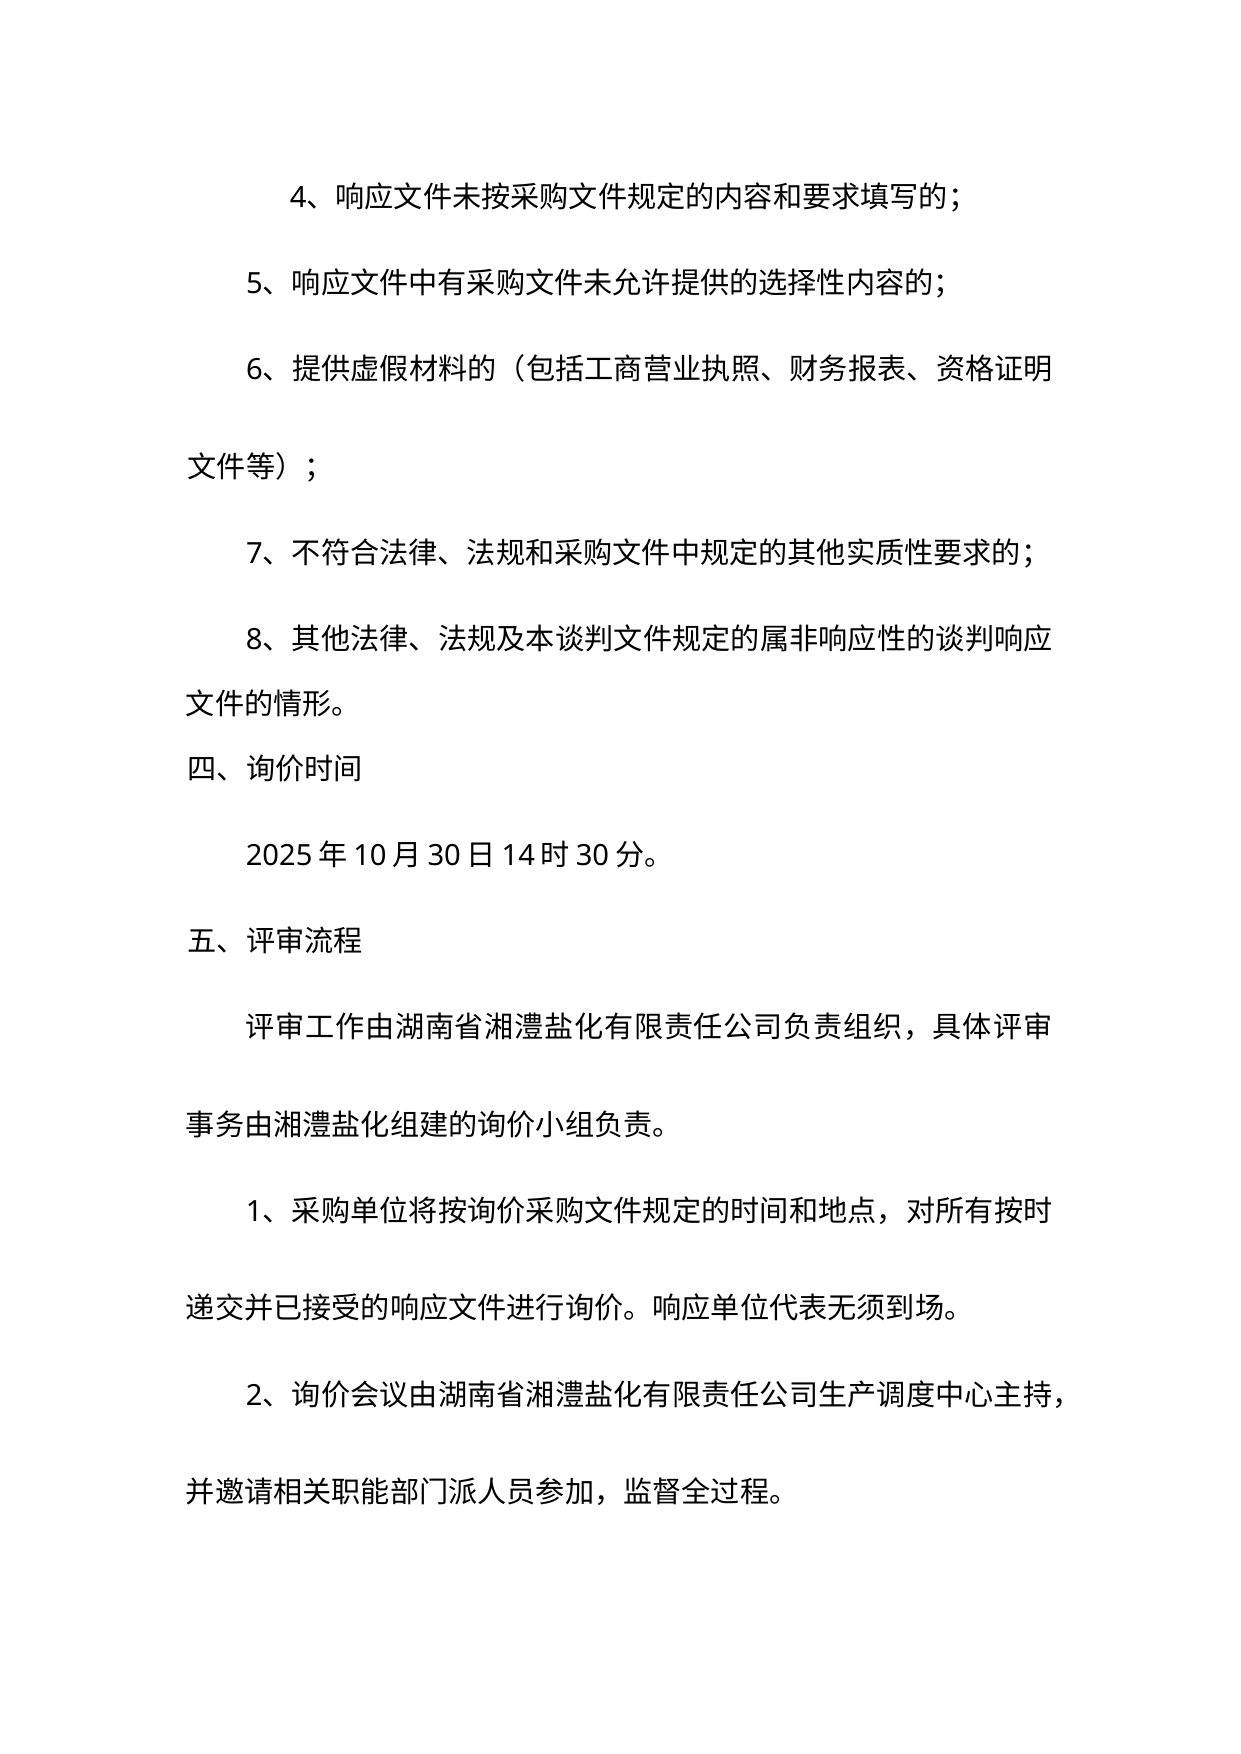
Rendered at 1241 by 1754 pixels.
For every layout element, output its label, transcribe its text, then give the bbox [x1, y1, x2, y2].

list 四、询价时间 [187, 734, 1053, 799]
list 2、询价会议由湖南省湘澧盐化有限责任公司生产调度中心主持，并邀请相关职能部门派人员参加，监督全过程。 [186, 1360, 1053, 1522]
text 6、提供虚假材料的（包括工商营业执照、财务报表、资格证明文件等）； [187, 334, 1053, 497]
text 5、响应文件中有采购文件未允许提供的选择性内容的； [187, 248, 1053, 313]
list 评审工作由湖南省湘澧盐化有限责任公司负责组织，具体评审事务由湘澧盐化组建的询价小组负责。 [186, 992, 1053, 1155]
list 7、不符合法律、法规和采购文件中规定的其他实质性要求的； [187, 518, 1053, 583]
text 4、响应文件未按采购文件规定的内容和要求填写的； [231, 162, 1053, 227]
list 五、评审流程 [187, 906, 1053, 971]
list 1、采购单位将按询价采购文件规定的时间和地点，对所有按时递交并已接受的响应文件进行询价。响应单位代表无须到场。 [186, 1176, 1053, 1339]
list 2025年10月30日14时30分。 [186, 820, 1053, 885]
text 8、其他法律、法规及本谈判文件规定的属非响应性的谈判响应文件的情形。 [186, 604, 1053, 734]
